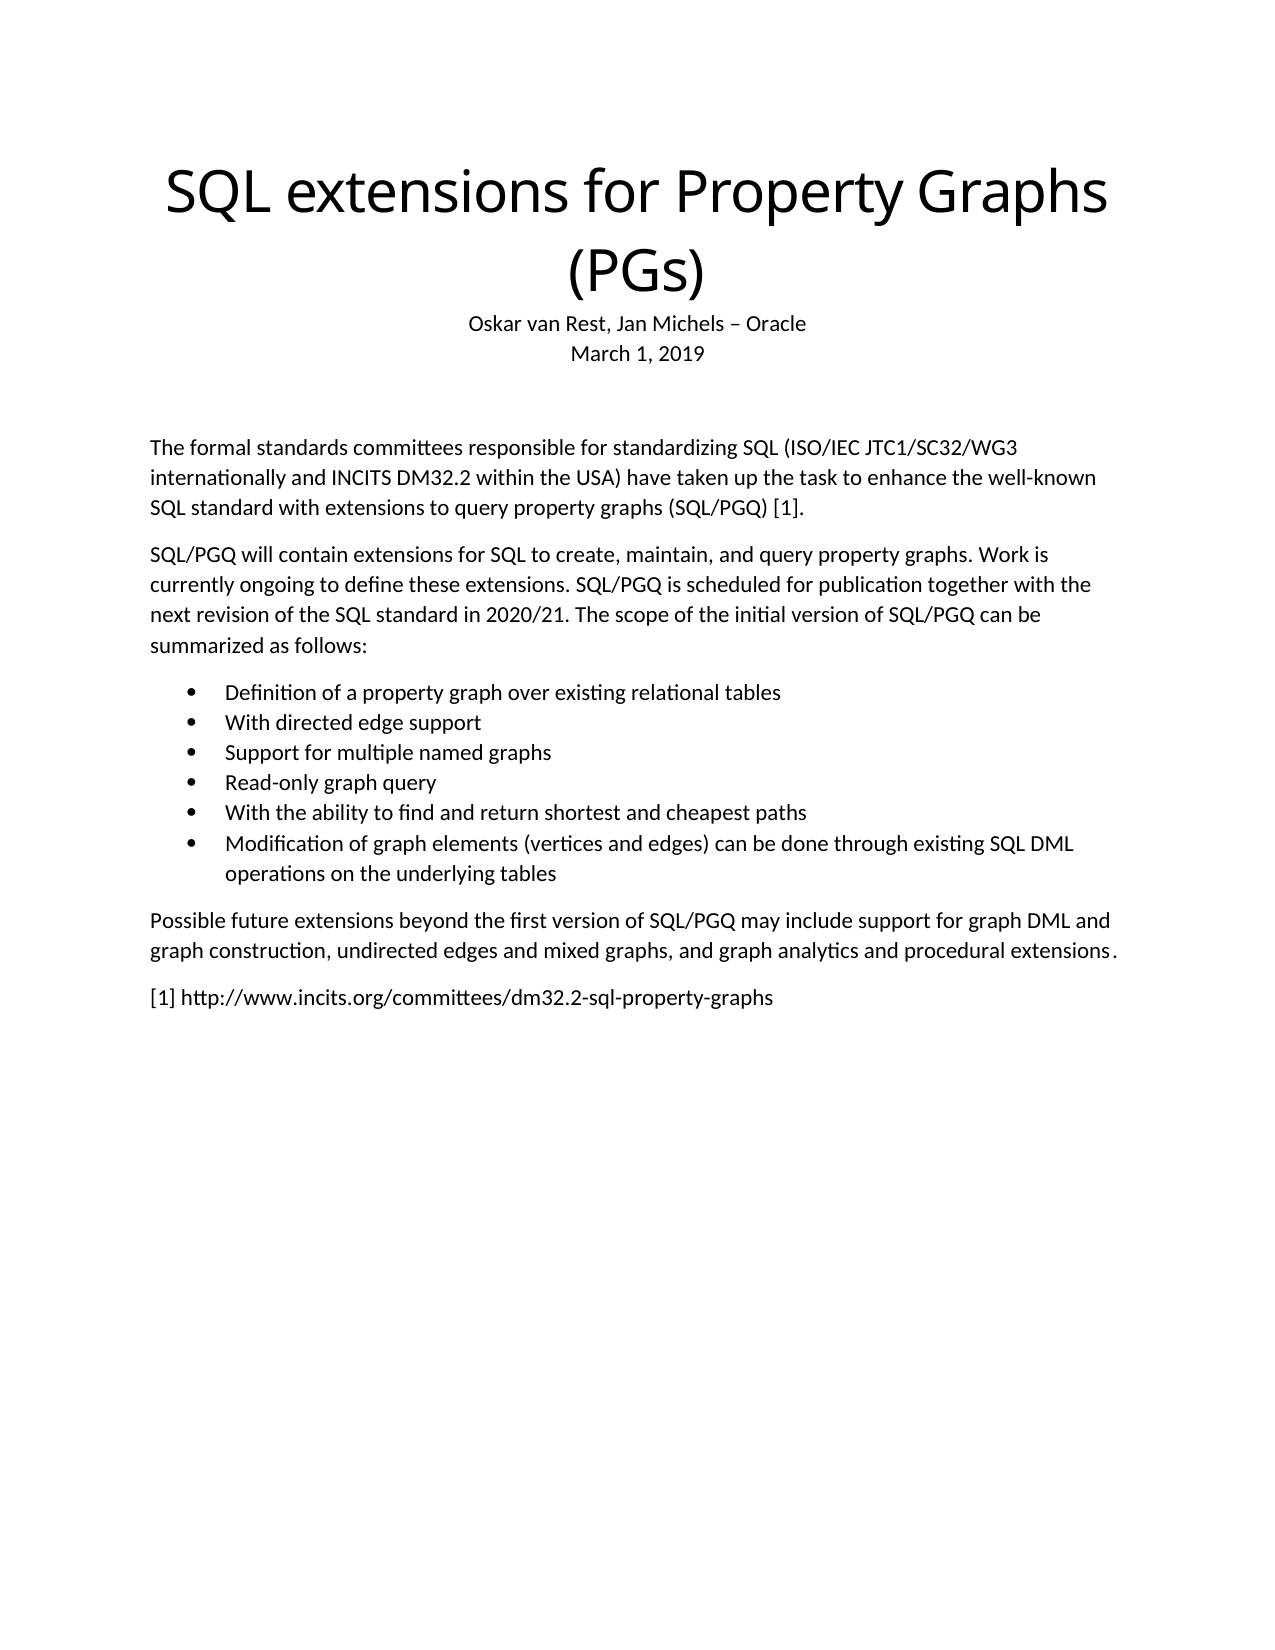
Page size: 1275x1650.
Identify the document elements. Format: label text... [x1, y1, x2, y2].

list Modification of graph elements (vertices and edges) can be done through existing SQL DML operations on the underlying tables [187, 829, 1125, 887]
list Read-only graph query [187, 768, 1125, 796]
text Oskar van Rest, Jan Michels – Oracle March 1, 2019 [150, 309, 1125, 367]
list With directed edge support [187, 708, 1125, 736]
text The formal standards committees responsible for standardizing SQL (ISO/IEC JTC1/SC32/WG3 internationally and INCITS DM32.2 within the USA) have taken up the task to enhance the well-known SQL standard with extensions to query property graphs (SQL/PGQ) [1]. [150, 433, 1125, 521]
title SQL extensions for Property Graphs (PGs) [150, 150, 1125, 309]
list Definition of a property graph over existing relational tables [187, 678, 1125, 706]
text SQL/PGQ will contain extensions for SQL to create, maintain, and query property graphs. Work is currently ongoing to define these extensions. SQL/PGQ is scheduled for publication together with the next revision of the SQL standard in 2020/21. The scope of the initial version of SQL/PGQ can be summarized as follows: [150, 540, 1125, 659]
list Support for multiple named graphs [187, 738, 1125, 766]
list With the ability to find and return shortest and cheapest paths [187, 798, 1125, 827]
text Possible future extensions beyond the first version of SQL/PGQ may include support for graph DML and graph construction, undirected edges and mixed graphs, and graph analytics and procedural extensions. [150, 906, 1125, 964]
text [1] http://www.incits.org/committees/dm32.2-sql-property-graphs [150, 983, 1125, 1011]
